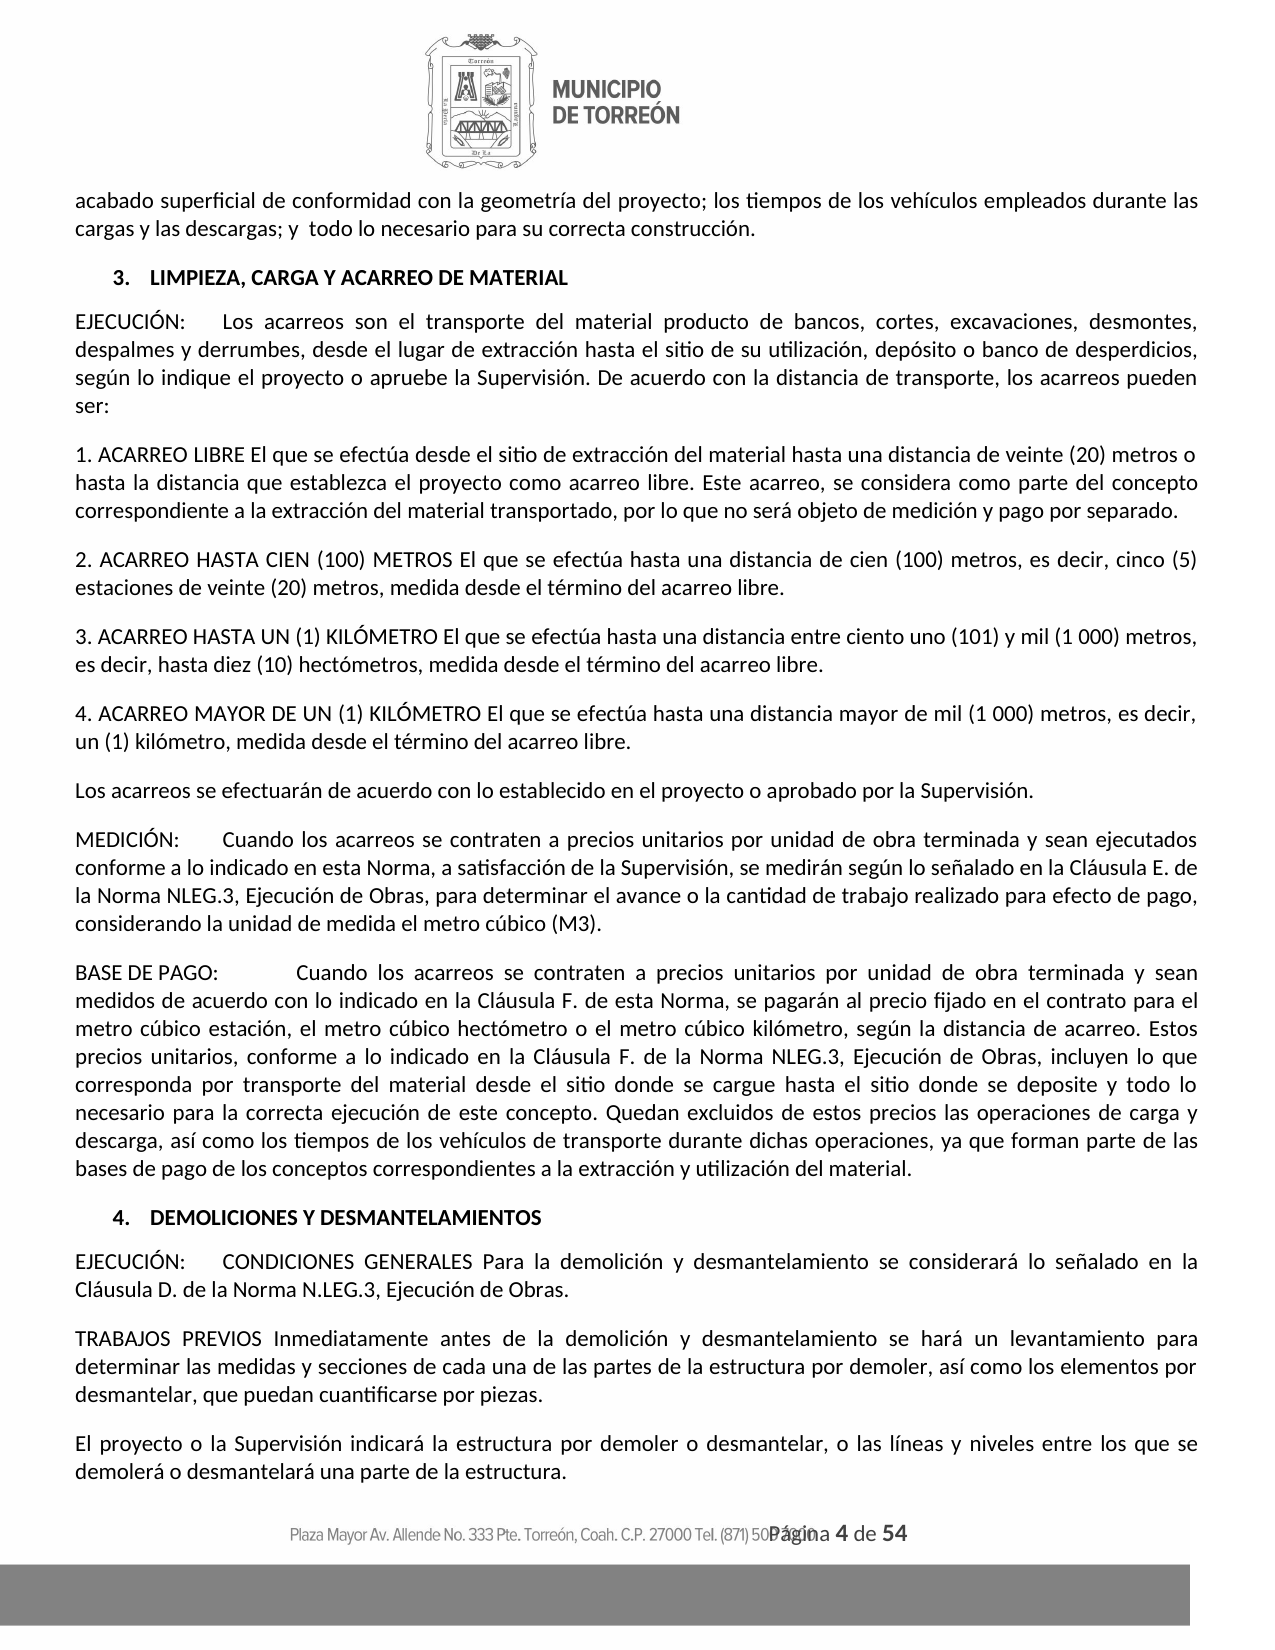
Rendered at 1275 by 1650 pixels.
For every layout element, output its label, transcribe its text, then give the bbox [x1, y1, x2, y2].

text 2. ACARREO HASTA CIEN (100) METROS El que se efectúa hasta una distancia de cien (100) metros, es decir, cinco (5) estaciones de veinte (20) metros, medida desde el término del acarreo libre. [75, 545, 1200, 601]
text BASE DE PAGO: Cuando los acarreos se contraten a precios unitarios por unidad de obra terminada y sean medidos de acuerdo con lo indicado en la Cláusula F. de esta Norma, se pagarán al precio fijado en el contrato para el metro cúbico estación, el metro cúbico hectómetro o el metro cúbico kilómetro, según la distancia de acarreo. Estos precios unitarios, conforme a lo indicado en la Cláusula F. de la Norma NLEG.3, Ejecución de Obras, incluyen lo que corresponda por transporte del material desde el sitio donde se cargue hasta el sitio donde se deposite y todo lo necesario para la correcta ejecución de este concepto. Quedan excluidos de estos precios las operaciones de carga y descarga, así como los tiempos de los vehículos de transporte durante dichas operaciones, ya que forman parte de las bases de pago de los conceptos correspondientes a la extracción y utilización del material. [75, 958, 1200, 1182]
text MEDICIÓN: Cuando los acarreos se contraten a precios unitarios por unidad de obra terminada y sean ejecutados conforme a lo indicado en esta Norma, a satisfacción de la Supervisión, se medirán según lo señalado en la Cláusula E. de la Norma NLEG.3, Ejecución de Obras, para determinar el avance o la cantidad de trabajo realizado para efecto de pago, considerando la unidad de medida el metro cúbico (M3). [75, 825, 1200, 937]
text EJECUCIÓN: CONDICIONES GENERALES Para la demolición y desmantelamiento se considerará lo señalado en la Cláusula D. de la Norma N.LEG.3, Ejecución de Obras. [75, 1247, 1200, 1303]
picture [0, 0, 1190, 1650]
text TRABAJOS PREVIOS Inmediatamente antes de la demolición y desmantelamiento se hará un levantamiento para determinar las medidas y secciones de cada una de las partes de la estructura por demoler, así como los elementos por desmantelar, que puedan cuantificarse por piezas. [75, 1324, 1200, 1408]
text EJECUCIÓN: Los acarreos son el transporte del material producto de bancos, cortes, excavaciones, desmontes, despalmes y derrumbes, desde el lugar de extracción hasta el sitio de su utilización, depósito o banco de desperdicios, según lo indique el proyecto o apruebe la Supervisión. De acuerdo con la distancia de transporte, los acarreos pueden ser: [75, 307, 1200, 419]
text El proyecto o la Supervisión indicará la estructura por demoler o desmantelar, o las líneas y niveles entre los que se demolerá o desmantelará una parte de la estructura. [75, 1429, 1200, 1485]
text 3. ACARREO HASTA UN (1) KILÓMETRO El que se efectúa hasta una distancia entre ciento uno (101) y mil (1 000) metros, es decir, hasta diez (10) hectómetros, medida desde el término del acarreo libre. [75, 622, 1200, 678]
list DEMOLICIONES Y DESMANTELAMIENTOS [112, 1203, 1200, 1231]
text 4. ACARREO MAYOR DE UN (1) KILÓMETRO El que se efectúa hasta una distancia mayor de mil (1 000) metros, es decir, un (1) kilómetro, medida desde el término del acarreo libre. [75, 699, 1200, 755]
text 1. ACARREO LIBRE El que se efectúa desde el sitio de extracción del material hasta una distancia de veinte (20) metros o hasta la distancia que establezca el proyecto como acarreo libre. Este acarreo, se considera como parte del concepto correspondiente a la extracción del material transportado, por lo que no será objeto de medición y pago por separado. [75, 440, 1200, 524]
text Los acarreos se efectuarán de acuerdo con lo establecido en el proyecto o aprobado por la Supervisión. [75, 776, 1200, 804]
list LIMPIEZA, CARGA Y ACARREO DE MATERIAL [112, 263, 1200, 291]
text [75, 186, 1200, 242]
